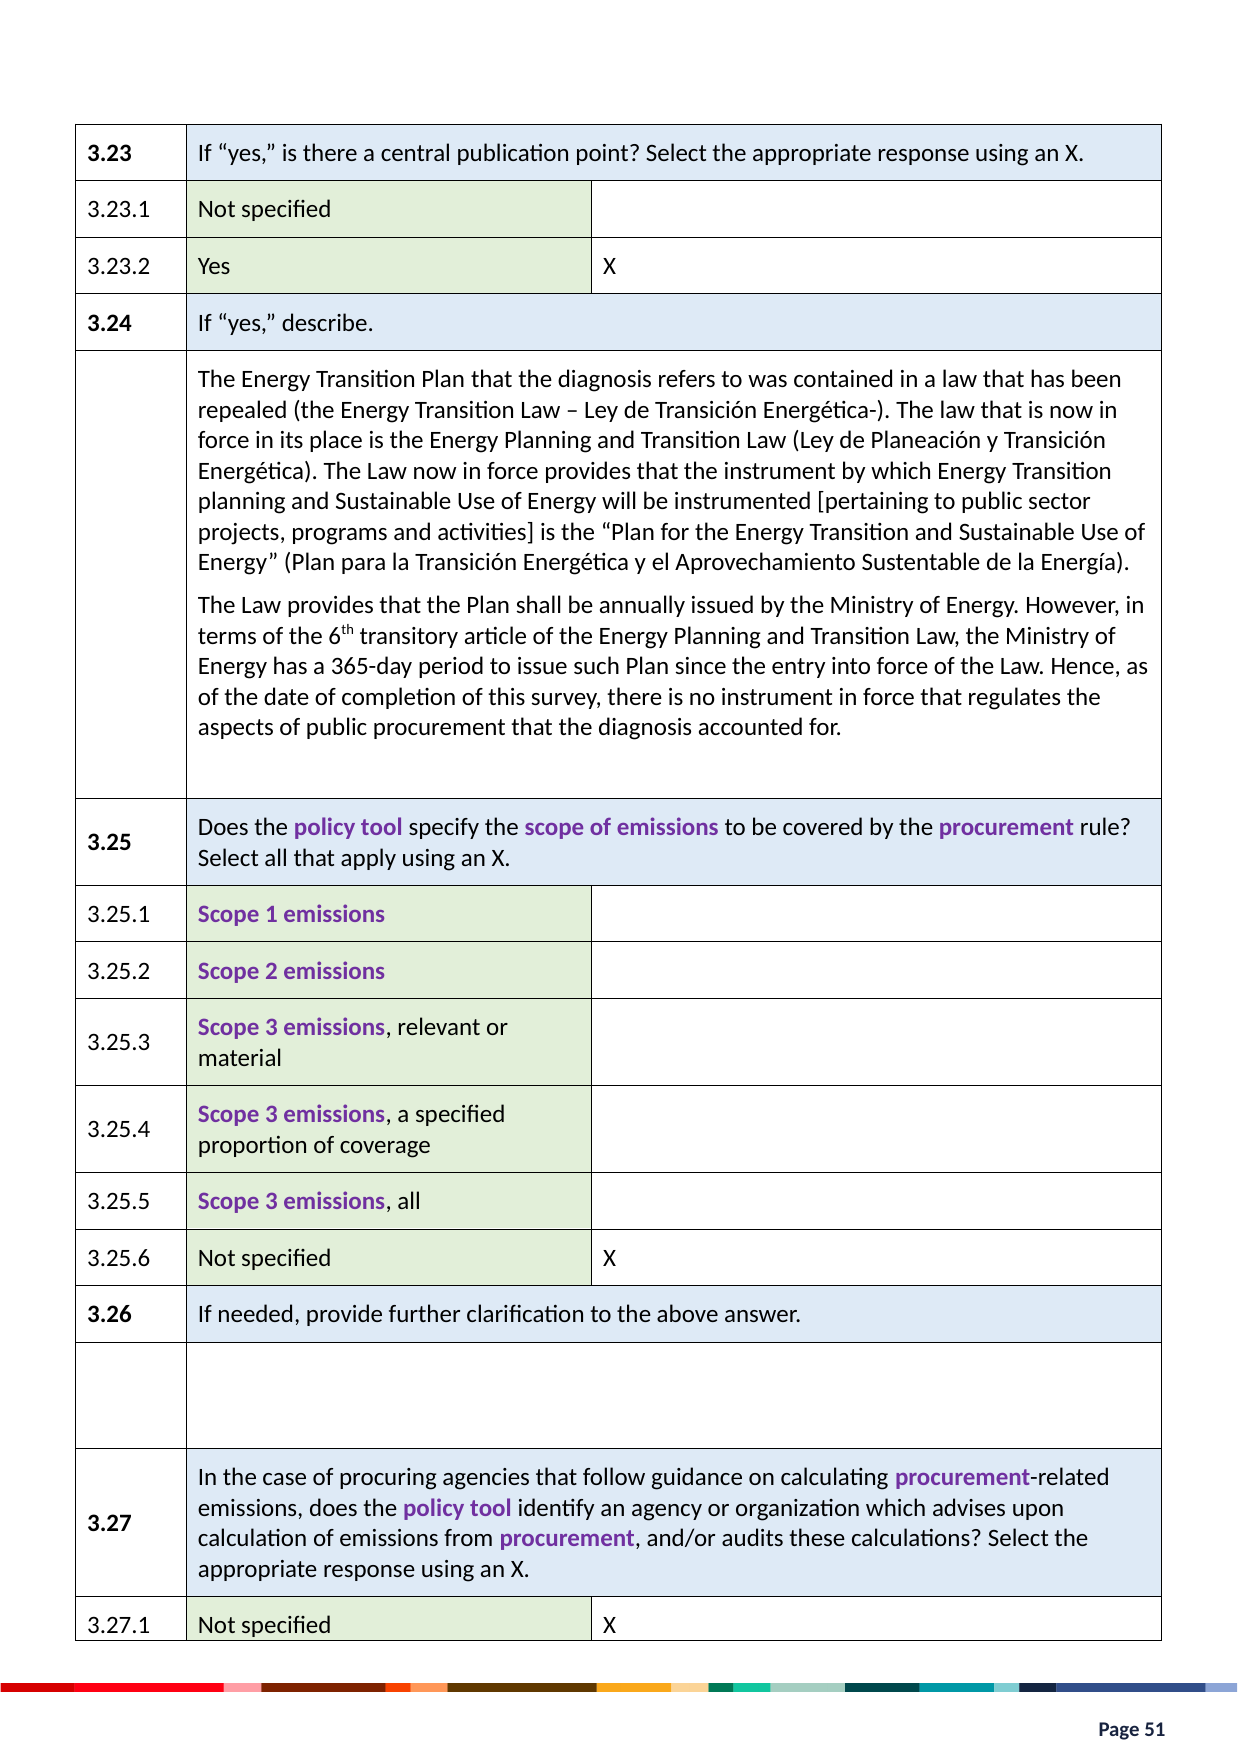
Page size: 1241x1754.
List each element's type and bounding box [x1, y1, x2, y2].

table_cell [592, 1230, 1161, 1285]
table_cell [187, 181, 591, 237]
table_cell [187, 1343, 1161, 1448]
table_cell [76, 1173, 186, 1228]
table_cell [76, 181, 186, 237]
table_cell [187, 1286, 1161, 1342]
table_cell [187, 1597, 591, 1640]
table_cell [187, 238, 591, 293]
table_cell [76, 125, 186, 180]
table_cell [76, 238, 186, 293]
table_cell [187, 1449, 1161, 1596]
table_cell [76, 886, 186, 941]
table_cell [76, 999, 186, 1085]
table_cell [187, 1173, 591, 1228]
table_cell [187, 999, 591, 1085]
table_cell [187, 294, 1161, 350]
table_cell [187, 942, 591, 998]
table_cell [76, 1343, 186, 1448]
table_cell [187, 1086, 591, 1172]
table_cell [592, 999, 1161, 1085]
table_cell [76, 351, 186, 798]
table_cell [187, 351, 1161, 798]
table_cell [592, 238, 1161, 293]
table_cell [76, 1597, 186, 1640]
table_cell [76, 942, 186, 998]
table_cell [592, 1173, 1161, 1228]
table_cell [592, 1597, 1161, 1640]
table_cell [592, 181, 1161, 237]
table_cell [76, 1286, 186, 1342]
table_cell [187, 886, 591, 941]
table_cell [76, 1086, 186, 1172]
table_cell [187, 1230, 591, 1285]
picture [0, 1683, 1236, 1692]
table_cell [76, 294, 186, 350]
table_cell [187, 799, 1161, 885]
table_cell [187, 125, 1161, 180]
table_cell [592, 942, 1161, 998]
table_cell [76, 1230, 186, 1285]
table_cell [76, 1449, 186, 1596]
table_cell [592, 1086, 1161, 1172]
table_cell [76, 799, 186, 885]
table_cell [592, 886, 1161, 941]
